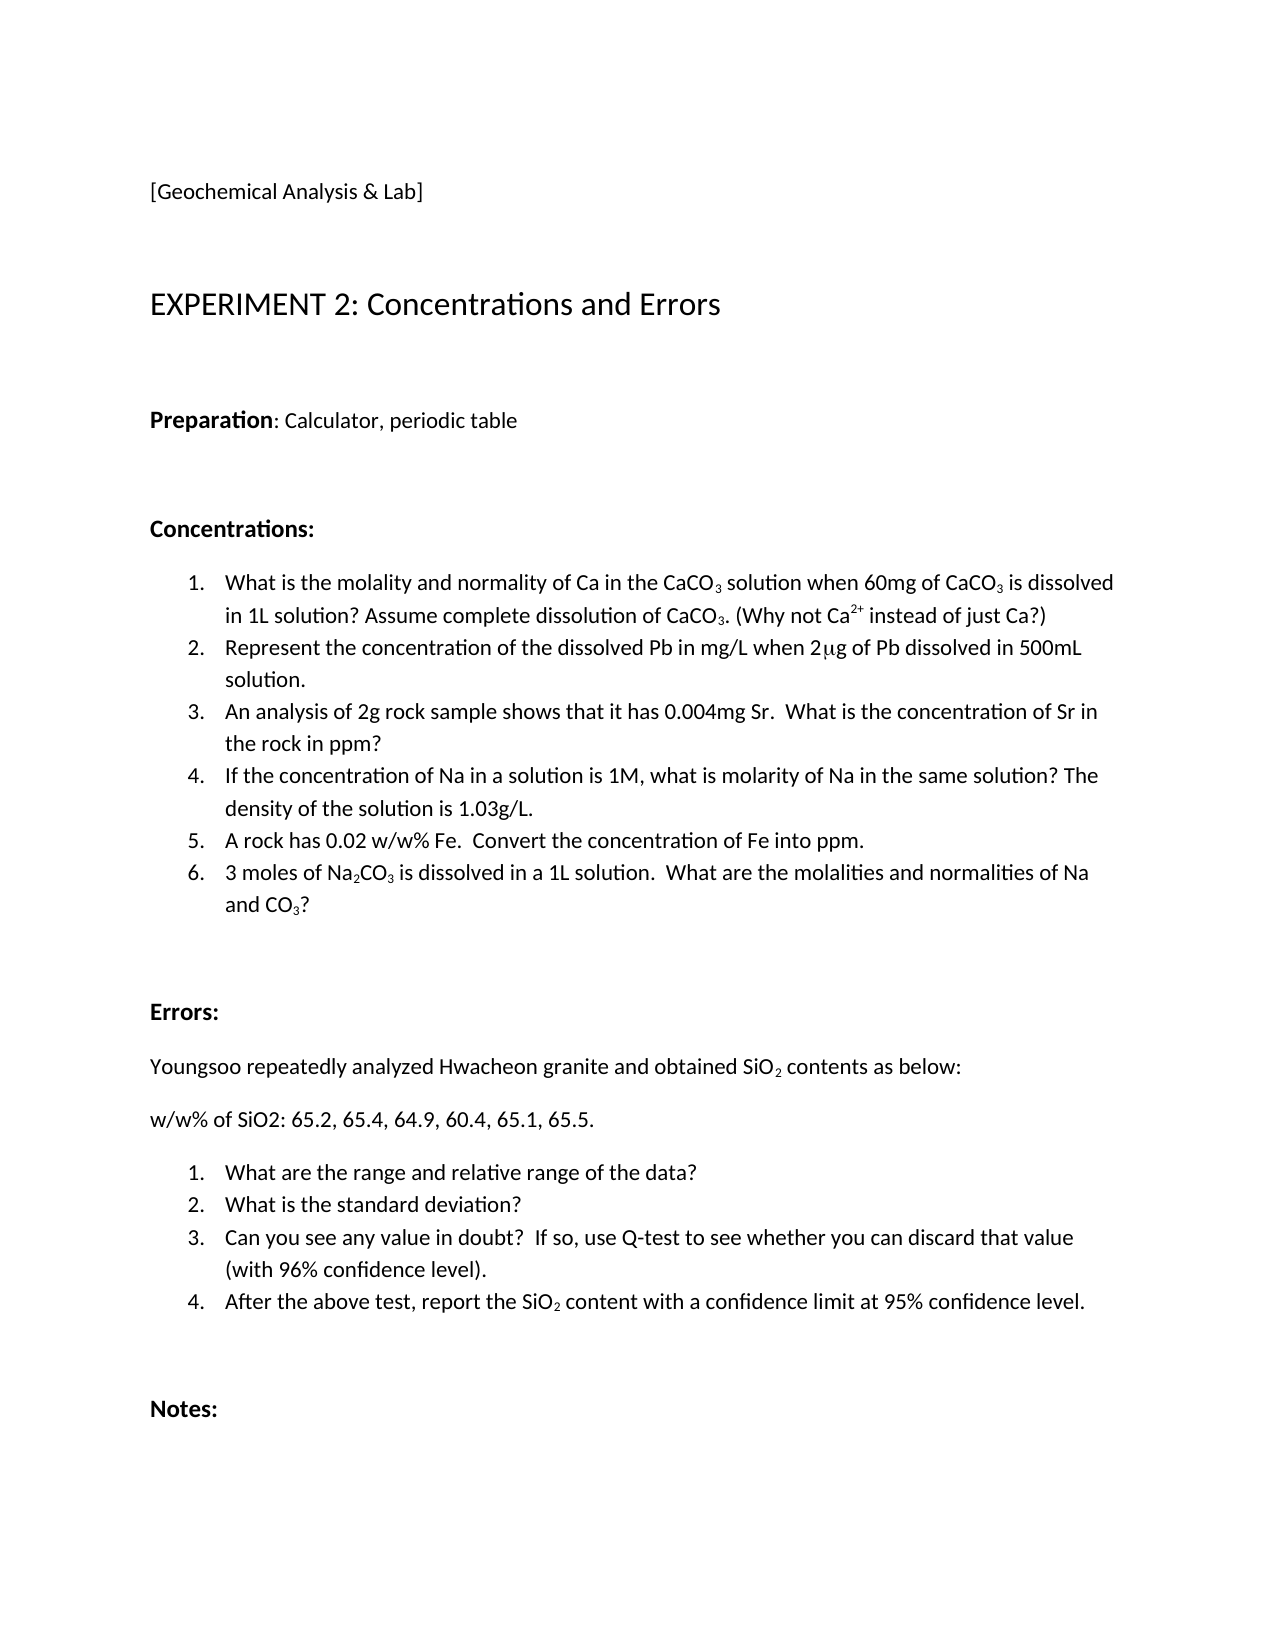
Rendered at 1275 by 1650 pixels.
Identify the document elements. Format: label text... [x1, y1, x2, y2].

text Errors: [150, 996, 1125, 1027]
list If the concentration of Na in a solution is 1M, what is molarity of Na in the same solution? The density of the solution is 1.03g/L. [187, 762, 1125, 822]
list What is the standard deviation? [187, 1191, 1125, 1218]
list What are the range and relative range of the data? [187, 1158, 1125, 1186]
text [Geochemical Analysis & Lab] [150, 177, 1125, 205]
text Youngsoo repeatedly analyzed Hwacheon granite and obtained SiO2 contents as below: [150, 1052, 1125, 1080]
text Concentrations: [150, 513, 1125, 543]
list An analysis of 2g rock sample shows that it has 0.004mg Sr. What is the concentration of Sr in the rock in ppm? [187, 697, 1125, 757]
text Notes: [150, 1393, 1125, 1424]
text Preparation: Calculator, periodic table [150, 404, 1125, 434]
list 3 moles of Na2CO3 is dissolved in a 1L solution. What are the molalities and normalities of Na and CO3? [187, 858, 1125, 918]
list Represent the concentration of the dissolved Pb in mg/L when 2g of Pb dissolved in 500mL solution. [187, 633, 1125, 693]
list After the above test, report the SiO2 content with a confidence limit at 95% confidence level. [187, 1287, 1125, 1315]
list What is the molality and normality of Ca in the CaCO3 solution when 60mg of CaCO3 is dissolved in 1L solution? Assume complete dissolution of CaCO3. (Why not Ca2+ instead of just Ca?) [187, 568, 1125, 629]
list A rock has 0.02 w/w% Fe. Convert the concentration of Fe into ppm. [187, 826, 1125, 854]
text EXPERIMENT 2: Concentrations and Errors [150, 283, 1125, 324]
text w/w% of SiO2: 65.2, 65.4, 64.9, 60.4, 65.1, 65.5. [150, 1105, 1125, 1133]
list Can you see any value in doubt? If so, use Q-test to see whether you can discard that value (with 96% confidence level). [187, 1223, 1125, 1283]
